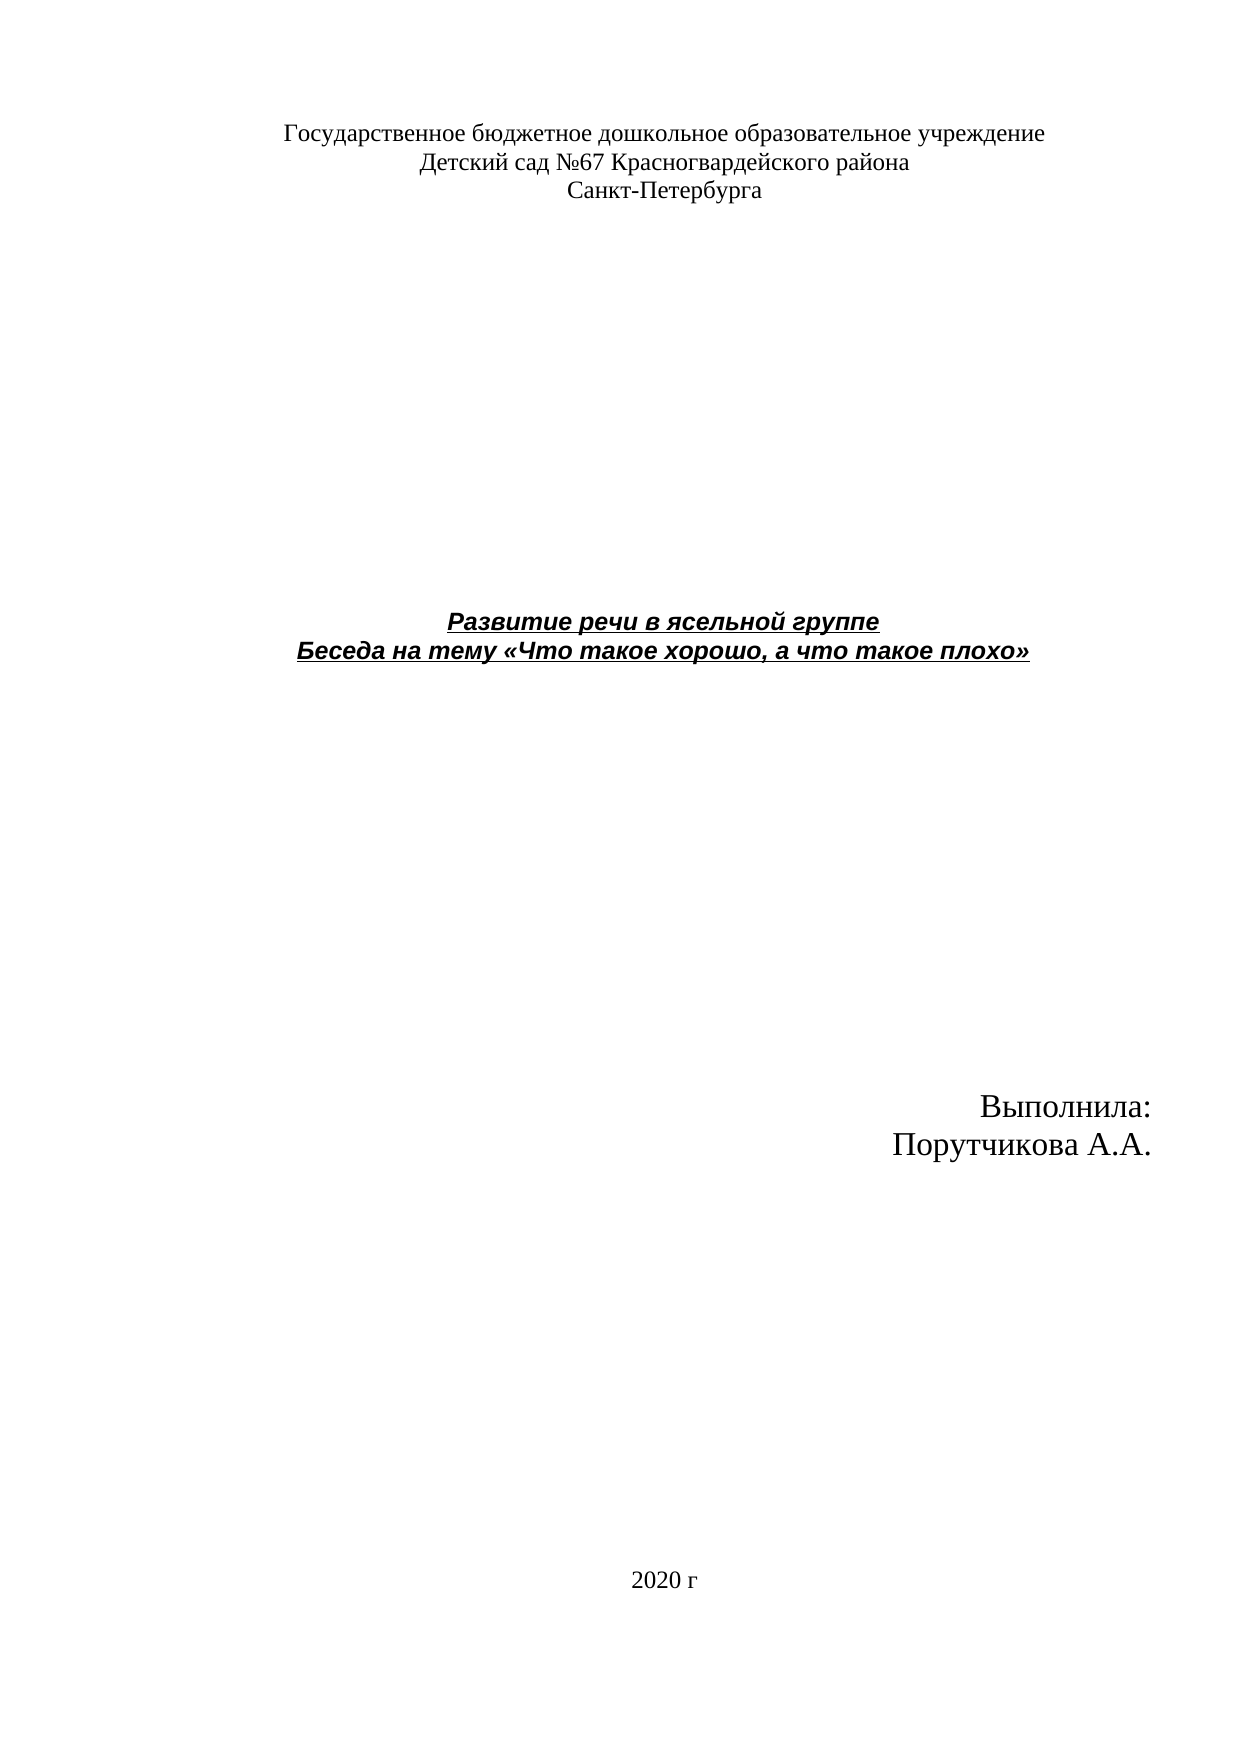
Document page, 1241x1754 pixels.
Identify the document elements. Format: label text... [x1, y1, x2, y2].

text Порутчикова А.А. [177, 1124, 1152, 1163]
text 2020 г [177, 1565, 1152, 1594]
text Санкт-Петербурга [177, 176, 1152, 204]
text Выполнила: [177, 1086, 1152, 1124]
text Детский сад №67 Красногвардейского района [177, 147, 1152, 176]
text Развитие речи в ясельной группе [177, 607, 1152, 636]
text Государственное бюджетное дошкольное образовательное учреждение [177, 118, 1152, 147]
text Беседа на тему «Что такое хорошо, а что такое плохо» [177, 636, 1152, 664]
